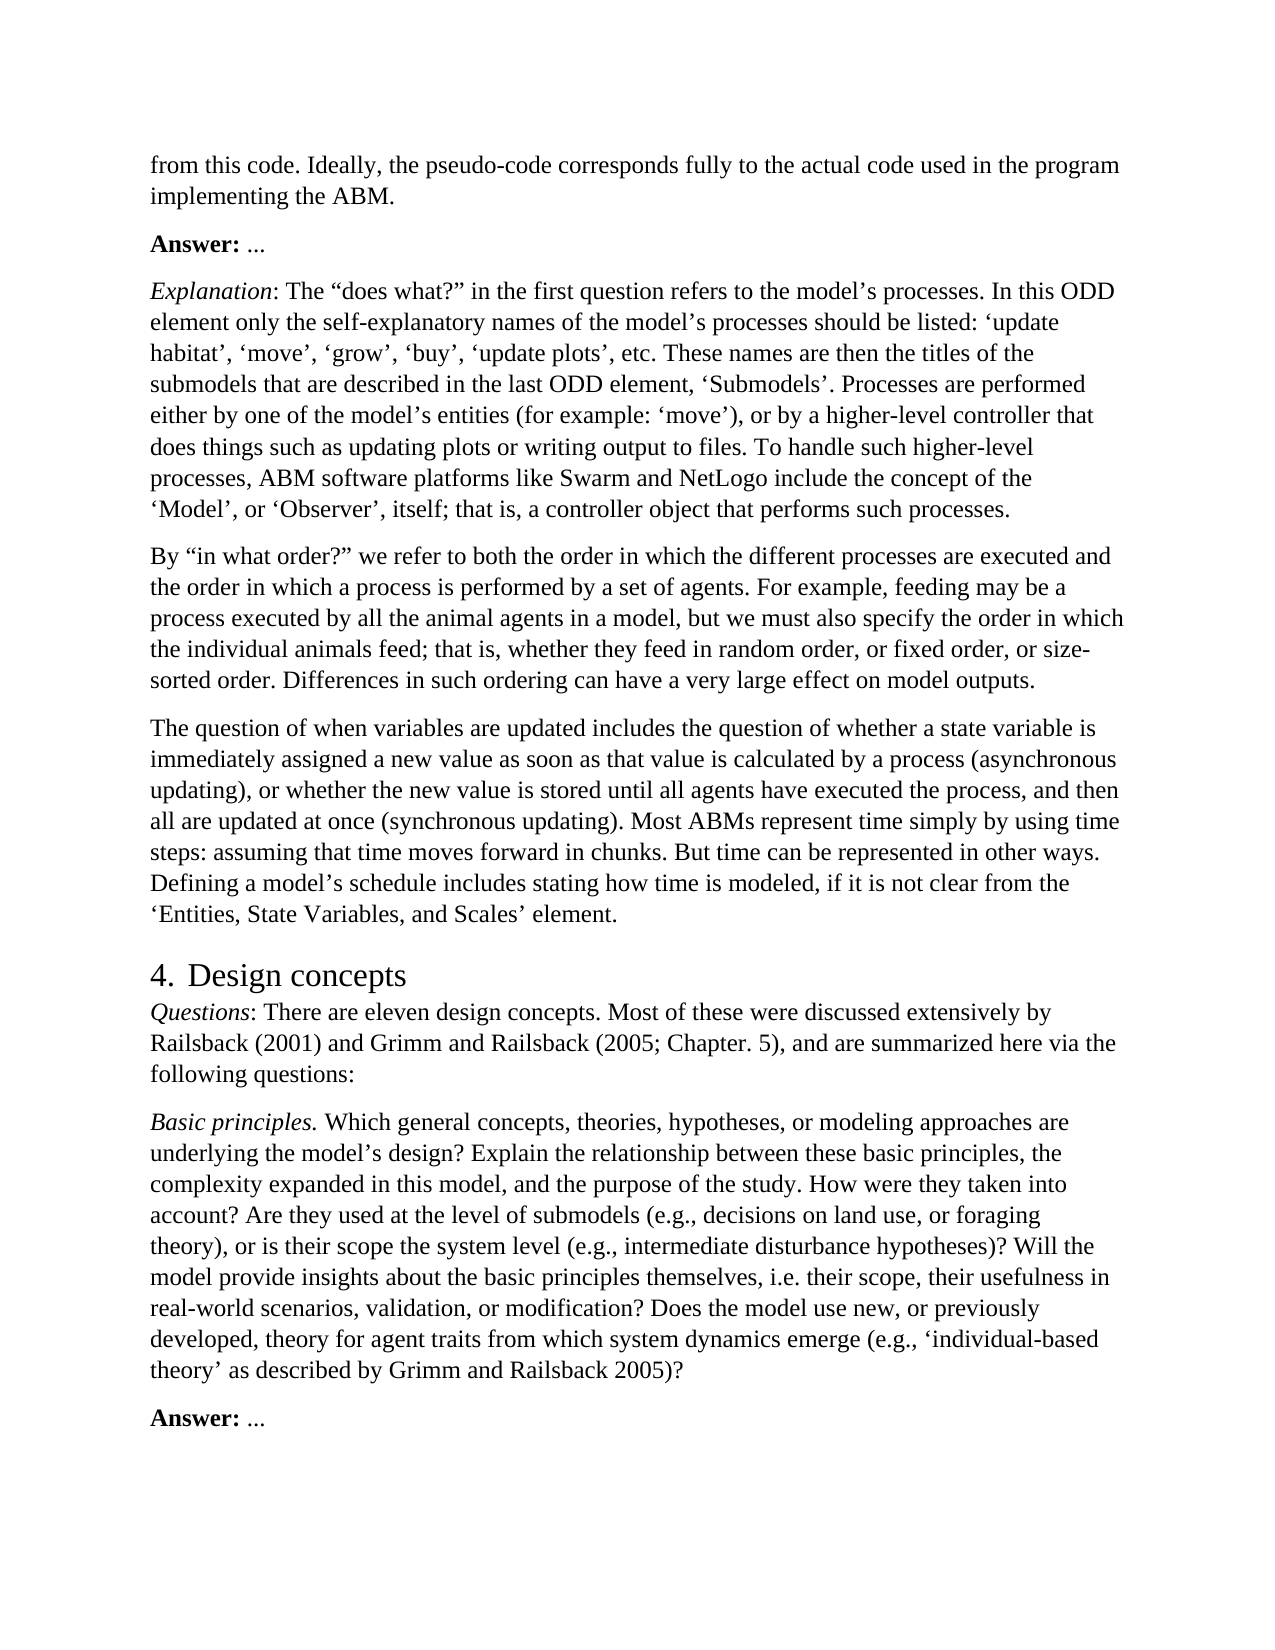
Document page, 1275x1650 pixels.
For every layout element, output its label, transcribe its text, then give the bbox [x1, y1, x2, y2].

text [150, 150, 1125, 210]
text By “in what order?” we refer to both the order in which the different processes are executed and the order in which a process is performed by a set of agents. For example, feeding may be a process executed by all the animal agents in a model, but we must also specify the order in which the individual animals feed; that is, whether they feed in random order, or fixed order, or size-sorted order. Differences in such ordering can have a very large effect on model outputs. [150, 541, 1125, 694]
text Questions: There are eleven design concepts. Most of these were discussed extensively by Railsback (2001) and Grimm and Railsback (2005; Chapter. 5), and are summarized here via the following questions: [150, 997, 1125, 1088]
text Explanation: The “does what?” in the first question refers to the model’s processes. In this ODD element only the self-explanatory names of the model’s processes should be listed: ‘update habitat’, ‘move’, ‘grow’, ‘buy’, ‘update plots’, etc. These names are then the titles of the submodels that are described in the last ODD element, ‘Submodels’. Processes are performed either by one of the model’s entities (for example: ‘move’), or by a higher-level controller that does things such as updating plots or writing output to files. To handle such higher-level processes, ABM software platforms like Swarm and NetLogo include the concept of the ‘Model’, or ‘Observer’, itself; that is, a controller object that performs such processes. [150, 276, 1125, 522]
text The question of when variables are updated includes the question of whether a state variable is immediately assigned a new value as soon as that value is calculated by a process (asynchronous updating), or whether the new value is stored until all agents have executed the process, and then all are updated at once (synchronous updating). Most ABMs represent time simply by using time steps: assuming that time moves forward in chunks. But time can be represented in other ways. Defining a model’s schedule includes stating how time is modeled, if it is not clear from the ‘Entities, State Variables, and Scales’ element. [150, 713, 1125, 928]
text Answer: ... [150, 1403, 1125, 1432]
text Basic principles. Which general concepts, theories, hypotheses, or modeling approaches are underlying the model’s design? Explain the relationship between these basic principles, the complexity expanded in this model, and the purpose of the study. How were they taken into account? Are they used at the level of submodels (e.g., decisions on land use, or foraging theory), or is their scope the system level (e.g., intermediate disturbance hypotheses)? Will the model provide insights about the basic principles themselves, i.e. their scope, their usefulness in real-world scenarios, validation, or modification? Does the model use new, or previously developed, theory for agent traits from which system dynamics emerge (e.g., ‘individual-based theory’ as described by Grimm and Railsback 2005)? [150, 1107, 1125, 1384]
subtitle Design concepts [150, 956, 1125, 994]
text Answer: ... [150, 229, 1125, 257]
